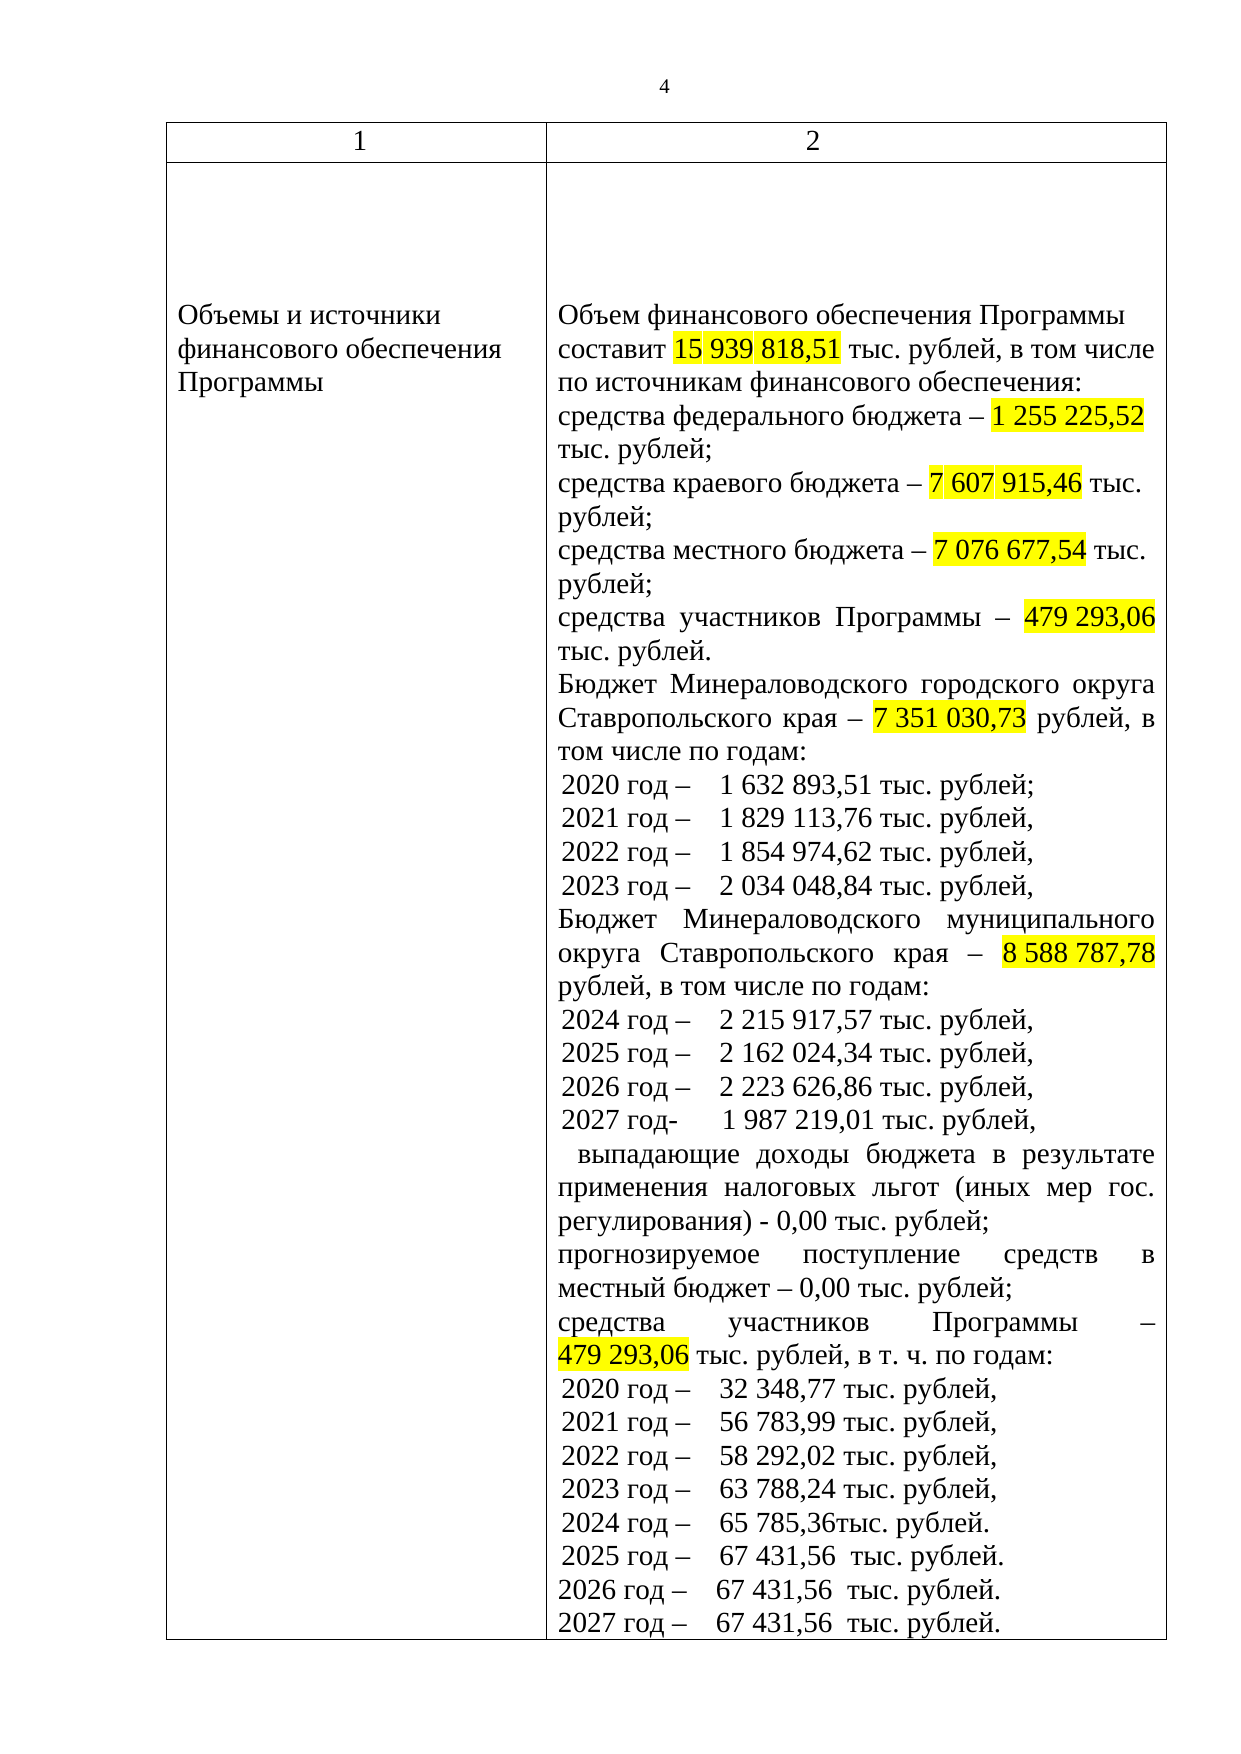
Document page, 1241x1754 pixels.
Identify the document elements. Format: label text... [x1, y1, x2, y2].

table_cell 1 [167, 123, 546, 162]
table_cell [167, 163, 546, 1639]
table_cell 2 [547, 123, 1166, 162]
